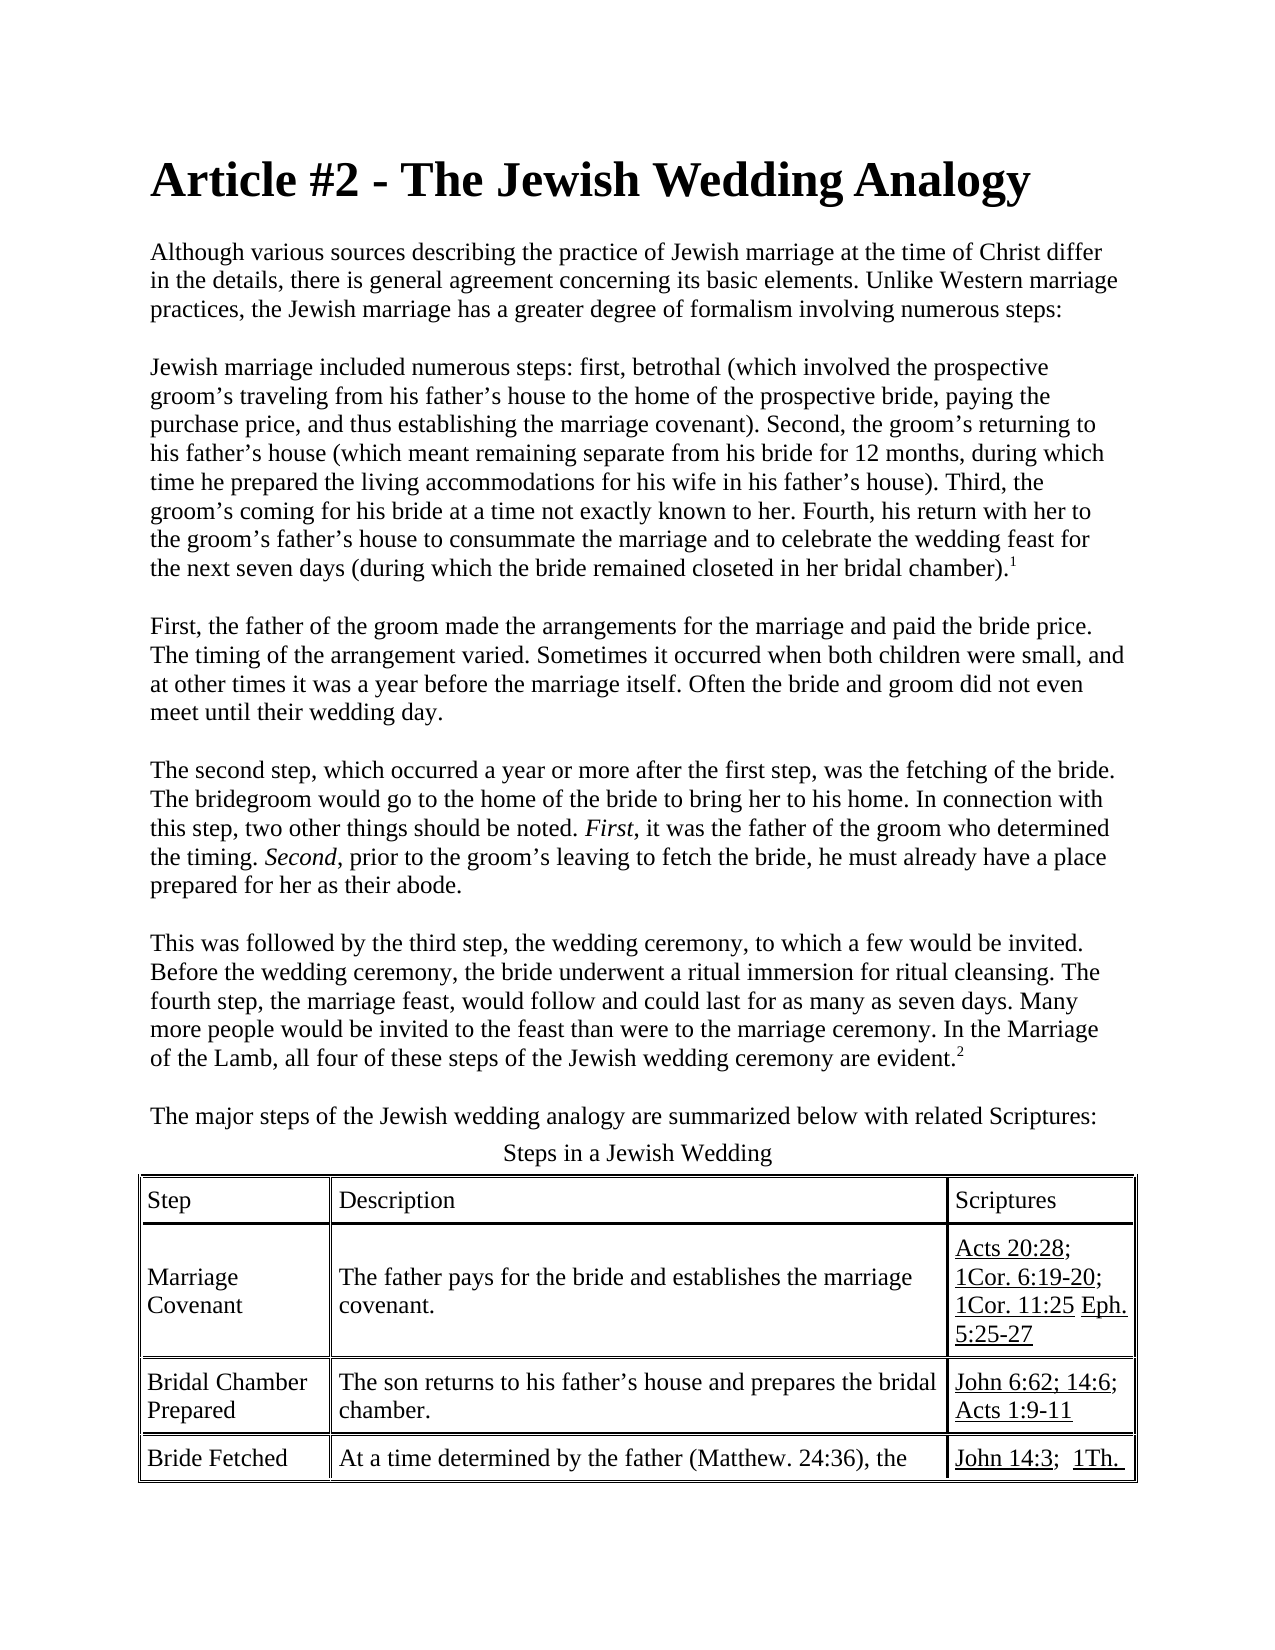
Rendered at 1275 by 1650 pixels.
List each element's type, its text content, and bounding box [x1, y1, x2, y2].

table_cell The son returns to his father’s house and prepares the bridal chamber. [332, 1359, 946, 1432]
table_cell The father pays for the bride and establishes the marriage covenant. [332, 1225, 946, 1356]
table_cell Marriage Covenant [141, 1222, 329, 1356]
text This was followed by the third step, the wedding ceremony, to which a few would be invited. Before the wedding ceremony, the bride underwent a ritual immersion for ritual cleansing. The fourth step, the marriage feast, would follow and could last for as many as seven days. Many more people would be invited to the feast than were to the marriage ceremony. In the Marriage of the Lamb, all four of these steps of the Jewish wedding ceremony are evident.2 [150, 928, 1125, 1072]
table_cell Scriptures [949, 1174, 1136, 1222]
text The second step, which occurred a year or more after the first step, was the fetching of the bride. The bridegroom would go to the home of the bride to bring her to his home. In connection with this step, two other things should be noted. First, it was the father of the groom who determined the timing. Second, prior to the groom’s leaving to fetch the bride, he must already have a place prepared for her as their abode. [150, 755, 1125, 899]
text The major steps of the Jewish wedding analogy are summarized below with related Scriptures: [150, 1101, 1125, 1130]
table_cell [947, 1432, 1135, 1480]
table_cell Bride Fetched [141, 1432, 331, 1480]
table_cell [331, 1436, 947, 1480]
table_cell Description [332, 1178, 946, 1222]
text First, the father of the groom made the arrangements for the marriage and paid the bride price. The timing of the arrangement varied. Sometimes it occurred when both children were small, and at other times it was a year before the marriage itself. Often the bride and groom did not even meet until their wedding day. [150, 611, 1125, 726]
text Jewish marriage included numerous steps: first, betrothal (which involved the prospective groom’s traveling from his father’s house to the home of the prospective bride, paying the purchase price, and thus establishing the marriage covenant). Second, the groom’s returning to his father’s house (which meant remaining separate from his bride for 12 months, during which time he prepared the living accommodations for his wife in his father’s house). Third, the groom’s coming for his bride at a time not exactly known to her. Fourth, his return with her to the groom’s father’s house to consummate the marriage and to celebrate the wedding feast for the next seven days (during which the bride remained closeted in her bridal chamber).1 [150, 352, 1125, 582]
text Although various sources describing the practice of Jewish marriage at the time of Christ differ in the details, there is general agreement concerning its basic elements. Unlike Western marriage practices, the Jewish marriage has a greater degree of formalism involving numerous steps: [150, 237, 1125, 323]
table_cell Acts 20:28; 1Cor. 6:19-20; 1Cor. 11:25 Eph. 5:25-27 [949, 1222, 1134, 1356]
table_cell Bridal Chamber Prepared [139, 1356, 331, 1432]
table_cell Step [139, 1174, 329, 1222]
table_header Steps in a Jewish Wedding [139, 1130, 1136, 1174]
text Article #2 - The Jewish Wedding Analogy [150, 150, 1125, 207]
table_cell John 6:62; 14:6; Acts 1:9-11 [947, 1356, 1136, 1432]
